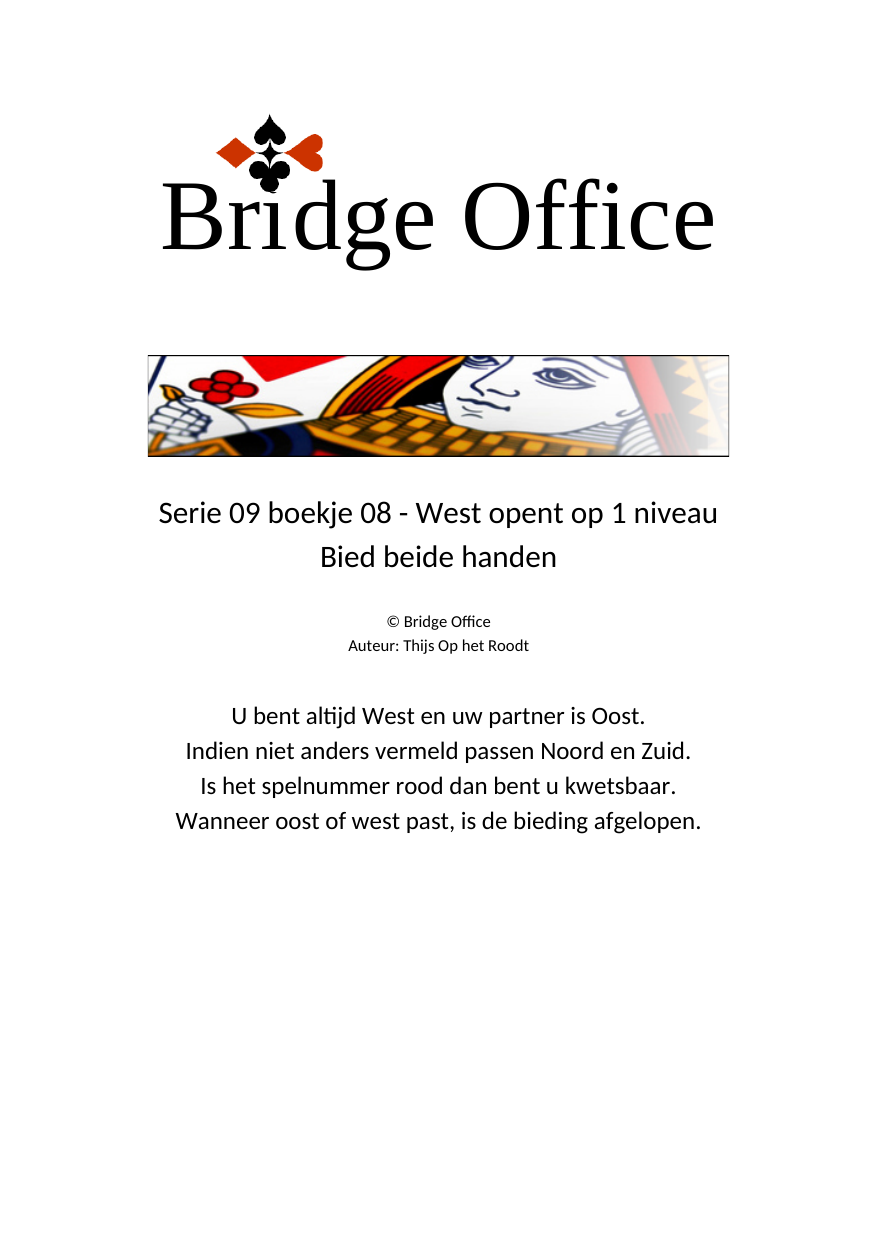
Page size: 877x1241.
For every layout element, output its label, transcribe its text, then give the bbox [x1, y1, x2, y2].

text Wanneer oost of west past, is de bieding afgelopen. [148, 806, 729, 836]
text Auteur: Thijs Op het Roodt U bent altijd West en uw partner is Oost. [148, 635, 729, 731]
text Indien niet anders vermeld passen Noord en Zuid. [148, 736, 729, 766]
picture [215, 113, 323, 192]
text © Bridge Office [148, 611, 729, 632]
picture [147, 355, 730, 457]
text Is het spelnummer rood dan bent u kwetsbaar. [148, 771, 729, 801]
text Serie 09 boekje 08 - West opent op 1 niveau Bied beide handen [148, 493, 729, 607]
